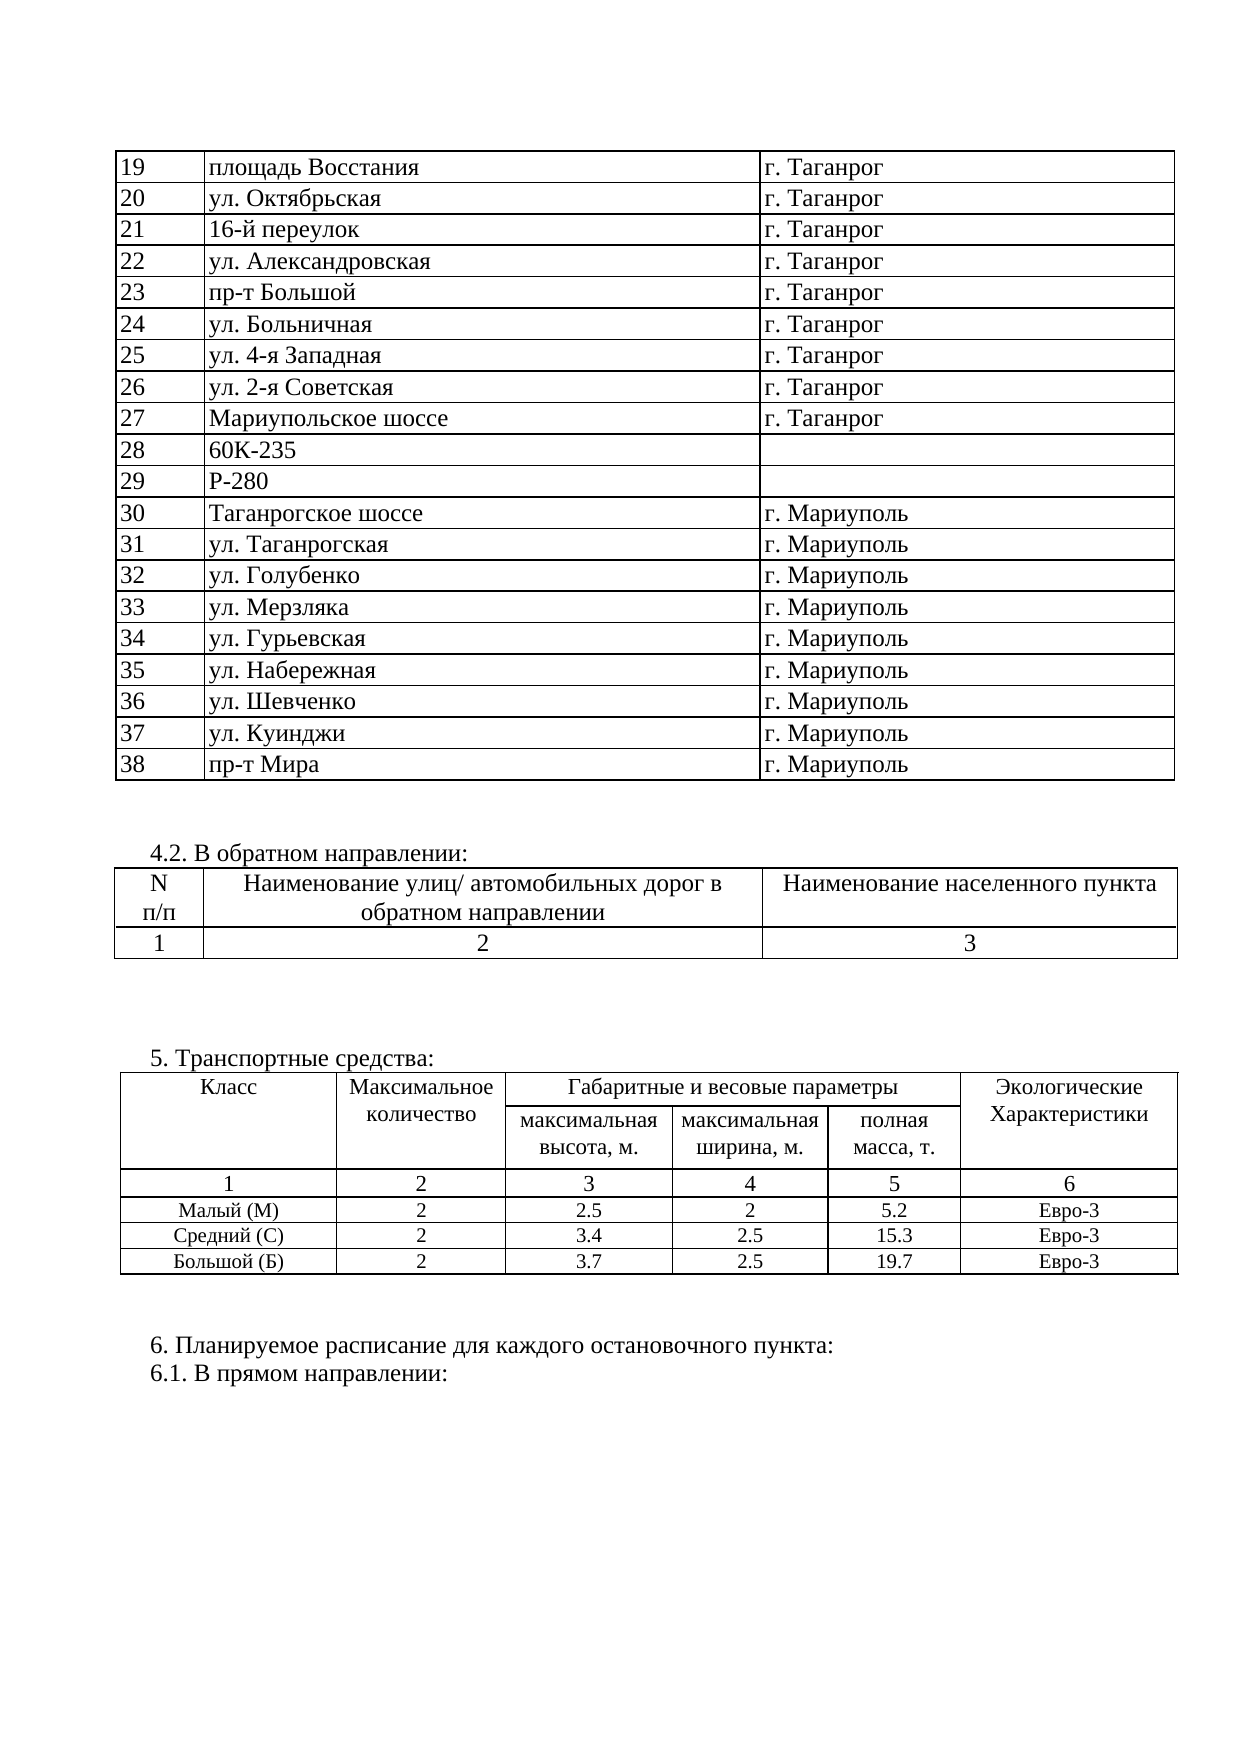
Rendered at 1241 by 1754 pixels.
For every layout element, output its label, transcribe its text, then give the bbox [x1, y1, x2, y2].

table_cell 5 [829, 1170, 960, 1196]
table_cell ул. Шевченко [205, 686, 759, 716]
table_cell 3 [506, 1170, 672, 1196]
table_cell г. Мариуполь [761, 623, 1174, 653]
table_cell г. Мариуполь [761, 498, 1174, 527]
table_cell г. Мариуполь [761, 718, 1174, 748]
table_cell 31 [117, 529, 204, 559]
table_cell г. Таганрог [761, 246, 1174, 276]
text 4.2. В обратном направлении: [150, 838, 1090, 867]
table_cell 36 [117, 686, 204, 716]
table_cell 25 [117, 340, 204, 370]
table_cell Малый (М) [121, 1198, 336, 1222]
table_cell 34 [117, 623, 204, 653]
table_cell 3.4 [506, 1223, 672, 1247]
table_cell Таганрогское шоссе [205, 498, 759, 527]
table_header Класс [121, 1073, 336, 1168]
table_header Экологические Характеристики [961, 1073, 1177, 1168]
table_cell 2 [337, 1249, 505, 1273]
table_cell 27 [117, 403, 204, 433]
table_cell полная масса, т. [829, 1107, 960, 1168]
table_cell ул. Мерзляка [205, 592, 759, 622]
table_cell г. Мариуполь [761, 749, 1174, 779]
table_cell ул. Гурьевская [205, 623, 759, 653]
table_cell 24 [117, 309, 204, 339]
table_cell 19.7 [829, 1249, 960, 1273]
table_cell ул. 2-я Советская [205, 372, 759, 402]
table_cell Средний (С) [121, 1223, 336, 1247]
table_cell 19 [117, 152, 204, 181]
table_cell ул. Таганрогская [205, 529, 759, 559]
table_cell 38 [117, 749, 204, 779]
table_cell г. Таганрог [761, 309, 1174, 339]
table_cell 1 [121, 1170, 336, 1196]
table_cell г. Мариуполь [761, 655, 1174, 685]
table_cell ул. 4-я Западная [205, 340, 759, 370]
table_cell максимальная высота, м. [506, 1107, 672, 1168]
table_cell ул. Куинджи [205, 718, 759, 748]
table_cell г. Таганрог [761, 152, 1174, 181]
table_cell 16-й переулок [205, 215, 759, 244]
table_cell 28 [117, 435, 204, 464]
table_header Наименование улиц/ автомобильных дорог в обратном направлении [204, 869, 762, 926]
table_header N п/п [115, 869, 203, 926]
text 6. Планируемое расписание для каждого остановочного пункта: [150, 1330, 1090, 1358]
table_cell г. Мариуполь [761, 592, 1174, 622]
table_cell 1 [115, 927, 203, 957]
table_cell 4 [673, 1170, 827, 1196]
table_cell 2 [337, 1198, 505, 1222]
table_cell Р-280 [205, 466, 759, 496]
table_cell 23 [117, 277, 204, 307]
table_cell пр-т Мира [205, 749, 759, 779]
text 6.1. В прямом направлении: [150, 1358, 1090, 1387]
table_cell Мариупольское шоссе [205, 403, 759, 433]
table_cell ул. Больничная [205, 309, 759, 339]
table_cell пр-т Большой [205, 277, 759, 307]
table_cell ул. Голубенко [205, 561, 759, 590]
table_cell 2 [337, 1170, 505, 1196]
table_cell 35 [117, 655, 204, 685]
table_cell максимальная ширина, м. [673, 1107, 827, 1168]
table_cell 22 [117, 246, 204, 276]
table_cell 15.3 [829, 1223, 960, 1247]
table_cell Большой (Б) [121, 1249, 336, 1273]
table_cell 2 [673, 1198, 827, 1222]
table_cell 3 [763, 926, 1177, 957]
table_cell 26 [117, 372, 204, 402]
table_cell [761, 435, 1174, 464]
table_cell 3.7 [506, 1249, 672, 1273]
text 5. Транспортные средства: [150, 1043, 1090, 1072]
table_cell 60К-235 [205, 435, 759, 464]
table_cell 21 [117, 215, 204, 244]
table_cell 30 [117, 498, 204, 527]
table_cell 2.5 [673, 1249, 827, 1273]
table_cell ул. Александровская [205, 246, 759, 276]
table_cell г. Таганрог [761, 403, 1174, 433]
table_cell Евро-3 [961, 1198, 1177, 1222]
table_cell 37 [117, 718, 204, 748]
table_cell 2 [337, 1223, 505, 1247]
table_cell 2 [204, 928, 762, 957]
table_cell 5.2 [829, 1198, 960, 1222]
table_cell г. Таганрог [761, 215, 1174, 244]
table_cell ул. Набережная [205, 655, 759, 685]
table_cell 6 [961, 1170, 1177, 1196]
table_cell площадь Восстания [205, 152, 759, 181]
table_cell [761, 466, 1174, 496]
table_cell ул. Октябрьская [205, 183, 759, 213]
table_cell 2.5 [506, 1198, 672, 1222]
table_header Наименование населенного пункта [763, 869, 1177, 926]
table_cell г. Мариуполь [761, 529, 1174, 559]
table_header Габаритные и весовые параметры [506, 1073, 960, 1105]
table_cell 33 [117, 592, 204, 622]
table_cell г. Таганрог [761, 277, 1174, 307]
table_cell Евро-3 [961, 1249, 1177, 1273]
table_cell г. Таганрог [761, 372, 1174, 402]
table_cell г. Мариуполь [761, 561, 1174, 590]
table_cell г. Таганрог [761, 340, 1174, 370]
table_cell 29 [117, 466, 204, 496]
table_cell Евро-3 [961, 1223, 1177, 1247]
table_cell 2.5 [673, 1223, 827, 1247]
table_cell г. Таганрог [761, 183, 1174, 213]
table_header Максимальное количество [337, 1073, 505, 1168]
table_cell г. Мариуполь [761, 686, 1174, 716]
table_cell 32 [117, 561, 204, 590]
table_cell 20 [117, 183, 204, 213]
